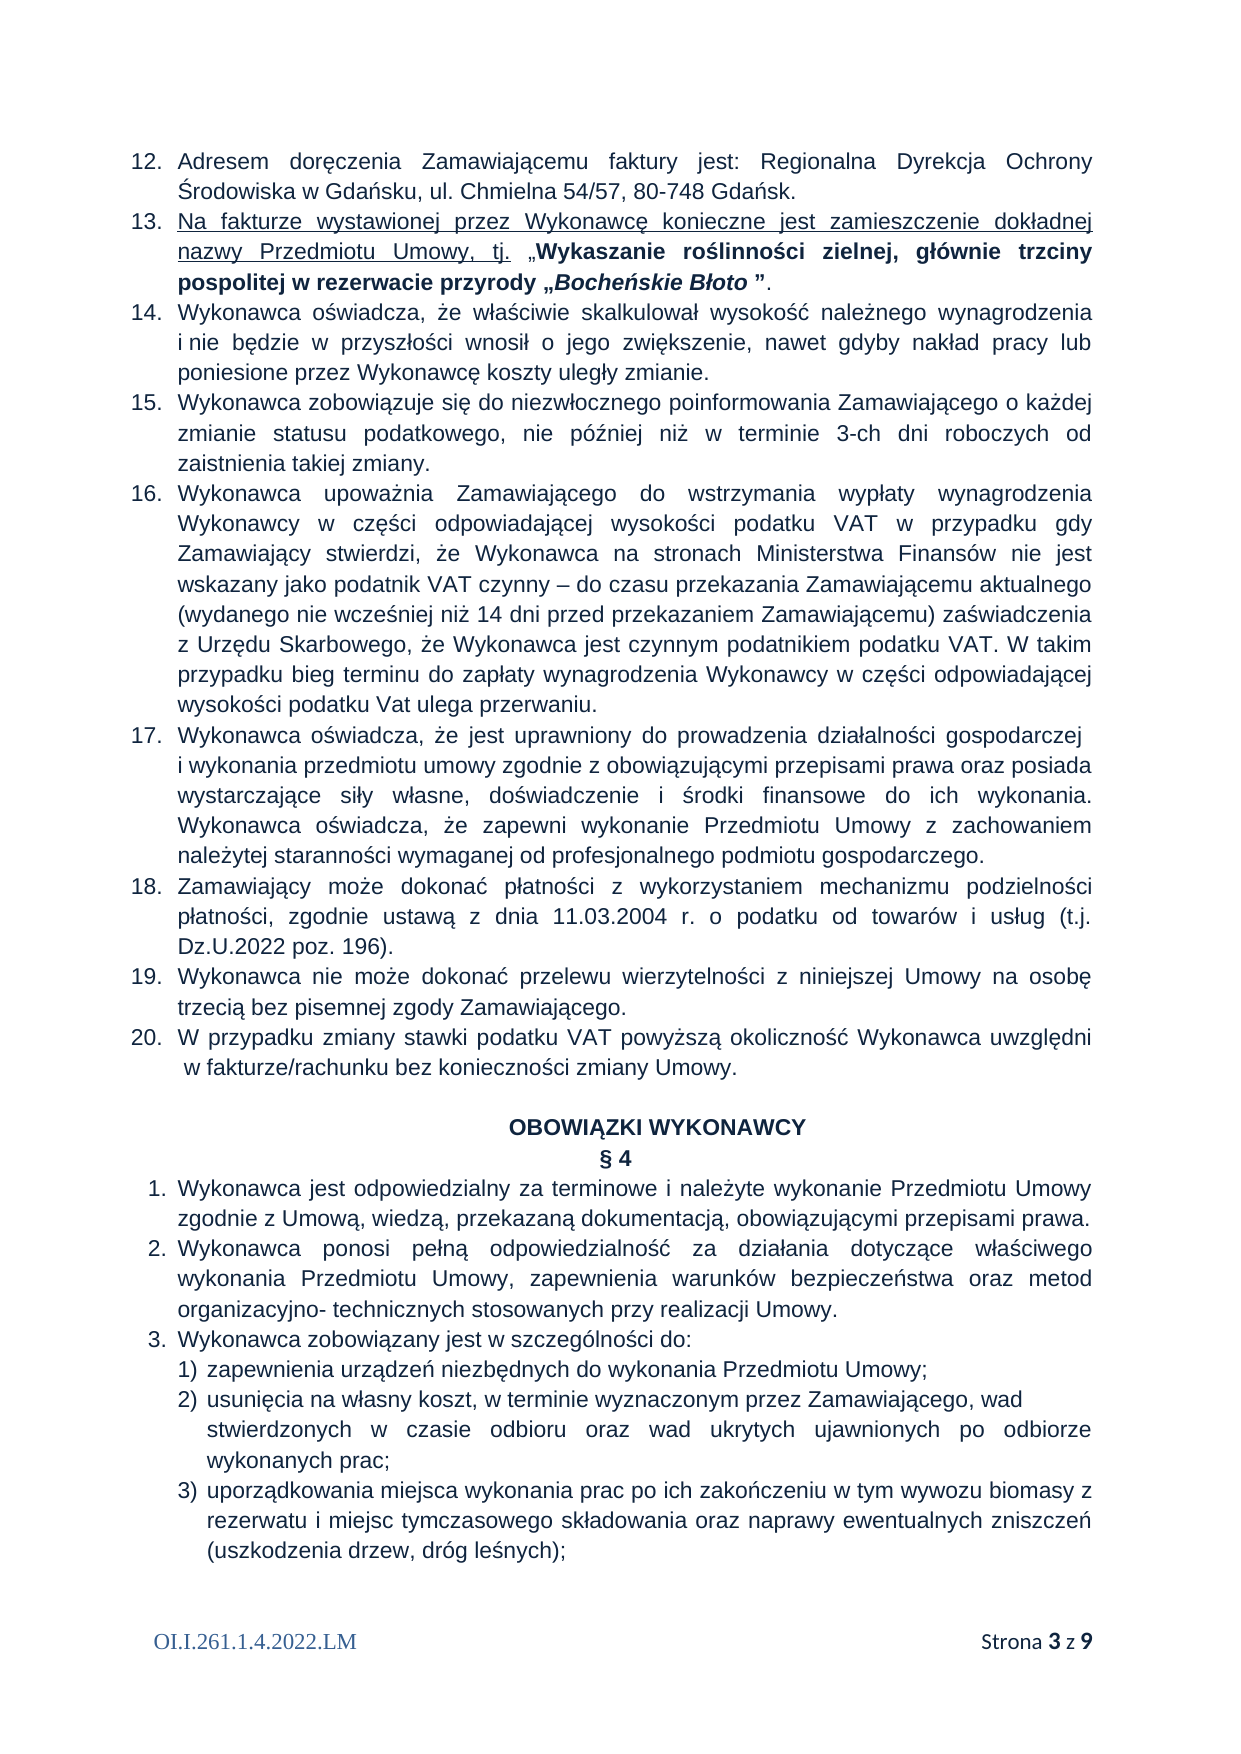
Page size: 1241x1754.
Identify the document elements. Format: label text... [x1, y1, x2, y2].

list Wykonawca ponosi pełną odpowiedzialność za działania dotyczące właściwego wykonania Przedmiotu Umowy, zapewnienia warunków bezpieczeństwa oraz metod organizacyjno- technicznych stosowanych przy realizacji Umowy. [148, 1235, 1093, 1322]
text § 4 [148, 1144, 1093, 1171]
list W przypadku zmiany stawki podatku VAT powyższą okoliczność Wykonawca uwzględni w fakturze/rachunku bez konieczności zmiany Umowy. [162, 1024, 1093, 1080]
list Wykonawca nie może dokonać przelewu wierzytelności z niniejszej Umowy na osobę trzecią bez pisemnej zgody Zamawiającego. [162, 963, 1093, 1020]
list Na fakturze wystawionej przez Wykonawcę konieczne jest zamieszczenie dokładnej nazwy Przedmiotu Umowy, tj. „Wykaszanie roślinności zielnej, głównie trzciny pospolitej w rezerwacie przyrody „Bocheńskie Błoto ”. [162, 208, 1093, 295]
list zapewnienia urządzeń niezbędnych do wykonania Przedmiotu Umowy; [177, 1356, 1093, 1382]
list stwierdzonych w czasie odbioru oraz wad ukrytych ujawnionych po odbiorze wykonanych prac; [207, 1416, 1093, 1473]
list Wykonawca zobowiązuje się do niezwłocznego poinformowania Zamawiającego o każdej zmianie statusu podatkowego, nie później niż w terminie 3-ch dni roboczych od zaistnienia takiej zmiany. [162, 389, 1093, 476]
list Adresem doręczenia Zamawiającemu faktury jest: Regionalna Dyrekcja Ochrony Środowiska w Gdańsku, ul. Chmielna 54/57, 80-748 Gdańsk. [162, 148, 1093, 204]
list Wykonawca jest odpowiedzialny za terminowe i należyte wykonanie Przedmiotu Umowy zgodnie z Umową, wiedzą, przekazaną dokumentacją, obowiązującymi przepisami prawa. [148, 1175, 1093, 1231]
list Wykonawca upoważnia Zamawiającego do wstrzymania wypłaty wynagrodzenia Wykonawcy w części odpowiadającej wysokości podatku VAT w przypadku gdy Zamawiający stwierdzi, że Wykonawca na stronach Ministerstwa Finansów nie jest wskazany jako podatnik VAT czynny – do czasu przekazania Zamawiającemu aktualnego (wydanego nie wcześniej niż 14 dni przed przekazaniem Zamawiającemu) zaświadczenia z Urzędu Skarbowego, że Wykonawca jest czynnym podatnikiem podatku VAT. W takim przypadku bieg terminu do zapłaty wynagrodzenia Wykonawcy w części odpowiadającej wysokości podatku Vat ulega przerwaniu. [162, 480, 1093, 718]
list usunięcia na własny koszt, w terminie wyznaczonym przez Zamawiającego, wad [177, 1386, 1093, 1412]
list Wykonawca oświadcza, że właściwie skalkulował wysokość należnego wynagrodzenia i nie będzie w przyszłości wnosił o jego zwiększenie, nawet gdyby nakład pracy lub poniesione przez Wykonawcę koszty uległy zmianie. [162, 299, 1093, 385]
list uporządkowania miejsca wykonania prac po ich zakończeniu w tym wywozu biomasy z rezerwatu i miejsc tymczasowego składowania oraz naprawy ewentualnych zniszczeń (uszkodzenia drzew, dróg leśnych); [177, 1477, 1093, 1563]
list Zamawiający może dokonać płatności z wykorzystaniem mechanizmu podzielności płatności, zgodnie ustawą z dnia 11.03.2004 r. o podatku od towarów i usług (t.j. Dz.U.2022 poz. 196). [162, 873, 1093, 959]
list Wykonawca zobowiązany jest w szczególności do: [148, 1326, 1093, 1352]
list Wykonawca oświadcza, że jest uprawniony do prowadzenia działalności gospodarczej i wykonania przedmiotu umowy zgodnie z obowiązującymi przepisami prawa oraz posiada wystarczające siły własne, doświadczenie i środki finansowe do ich wykonania. Wykonawca oświadcza, że zapewni wykonanie Przedmiotu Umowy z zachowaniem należytej staranności wymaganej od profesjonalnego podmiotu gospodarczego. [162, 722, 1093, 869]
text OBOWIĄZKI WYKONAWCY [223, 1114, 1093, 1141]
